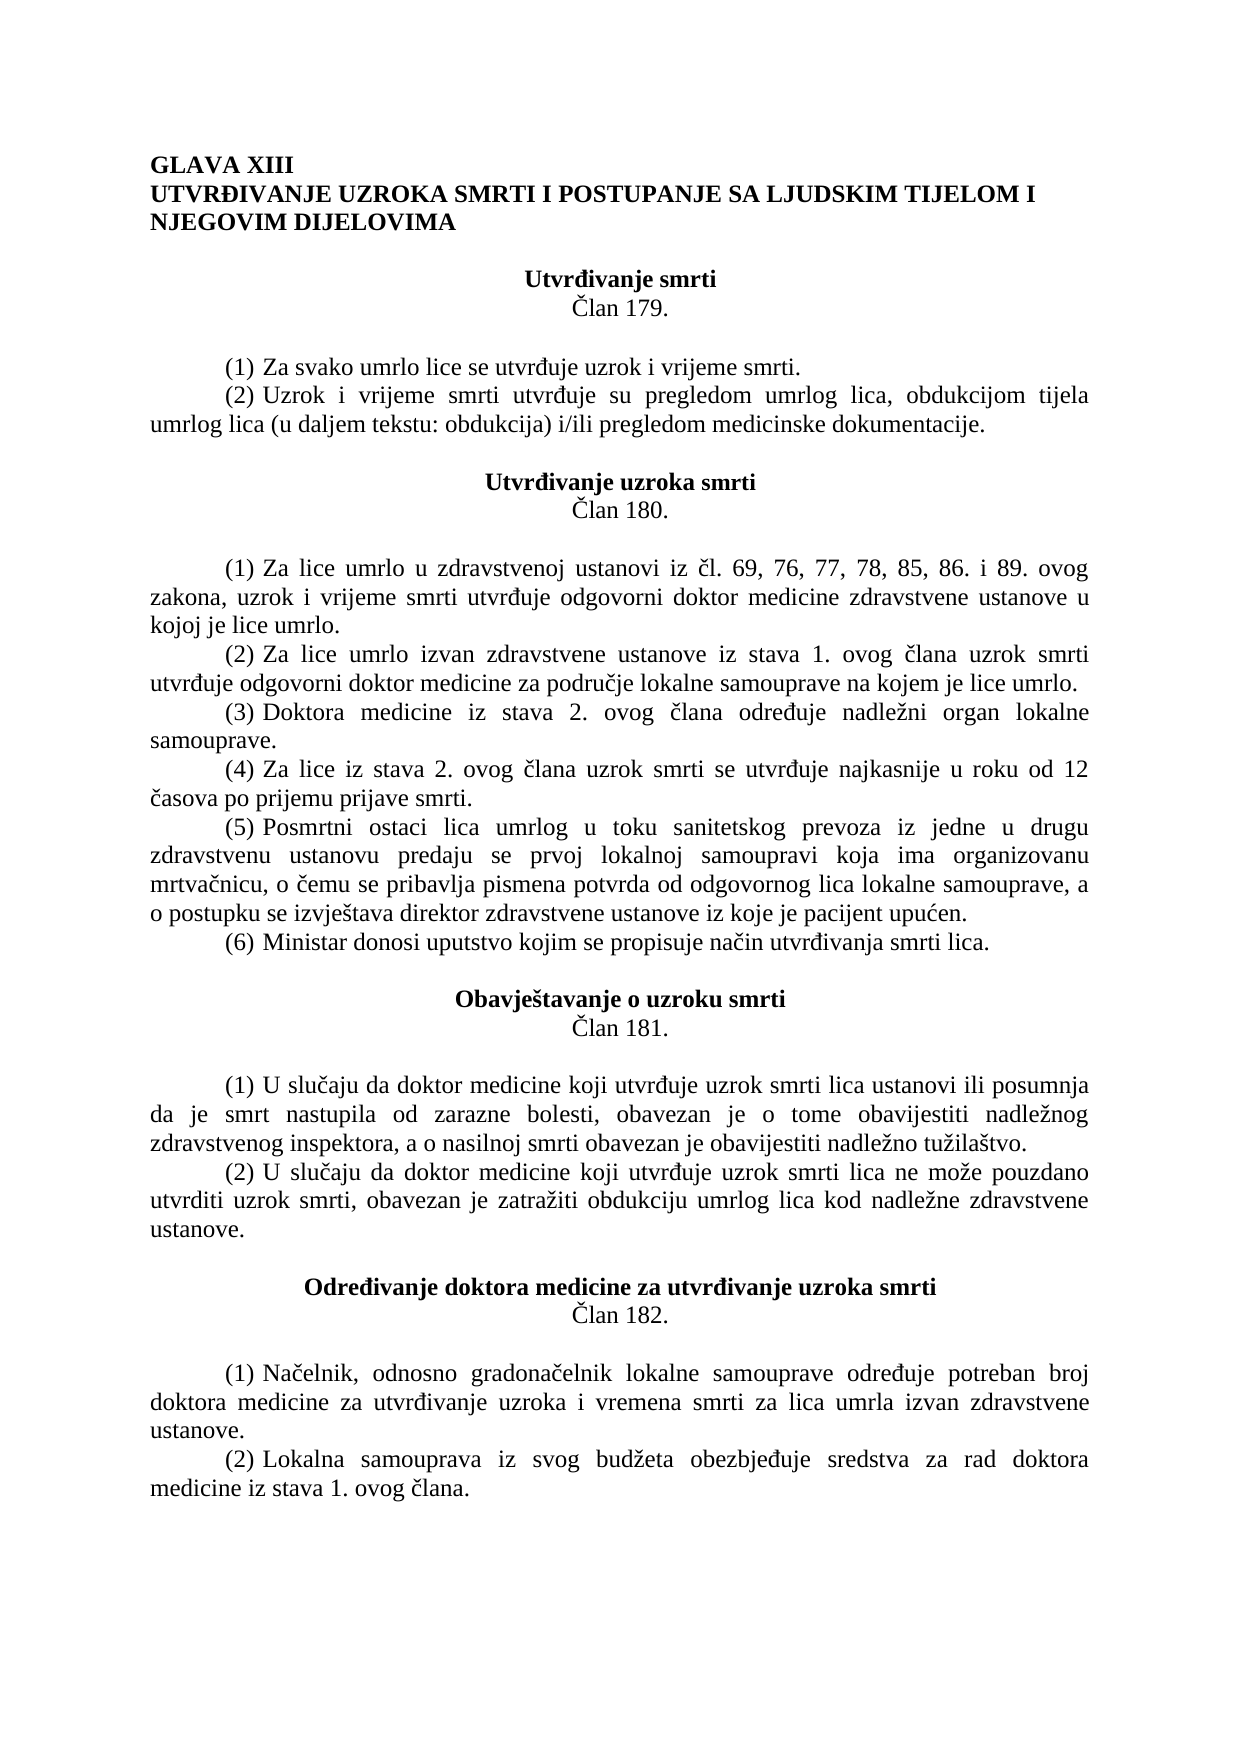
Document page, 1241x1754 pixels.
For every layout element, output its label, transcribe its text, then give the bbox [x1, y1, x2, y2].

list U slučaju da doktor medicine koji utvrđuje uzrok smrti lica ne može pouzdano utvrditi uzrok smrti, obavezan je zatražiti obdukciju umrlog lica kod nadležne zdravstvene ustanove. [150, 1157, 1090, 1243]
list Uzrok i vrijeme smrti utvrđuje su pregledom umrlog lica, obdukcijom tijela umrlog lica (u daljem tekstu: obdukcija) i/ili pregledom medicinske dokumentacije. [150, 381, 1090, 438]
text Utvrđivanje smrti [150, 264, 1090, 293]
subtitle UTVRĐIVANJE UZROKA SMRTI I POSTUPANJE SA LJUDSKIM TIJELOM I NJEGOVIM DIJELOVIMA [150, 179, 1090, 236]
text Utvrđivanje uzroka smrti [150, 467, 1090, 496]
list Za svako umrlo lice se utvrđuje uzrok i vrijeme smrti. [150, 352, 1090, 381]
text Član 181. [150, 1013, 1090, 1042]
list Doktora medicine iz stava 2. ovog člana određuje nadležni organ lokalne samouprave. [150, 697, 1090, 754]
text Član 179. [150, 293, 1090, 321]
list Za lice iz stava 2. ovog člana uzrok smrti se utvrđuje najkasnije u roku od 12 časova po prijemu prijave smrti. [150, 754, 1090, 812]
list Posmrtni ostaci lica umrlog u toku sanitetskog prevoza iz jedne u drugu zdravstvenu ustanovu predaju se prvoj lokalnoj samoupravi koja ima organizovanu mrtvačnicu, o čemu se pribavlja pismena potvrda od odgovornog lica lokalne samouprave, a o postupku se izvještava direktor zdravstvene ustanove iz koje je pacijent upućen. [150, 812, 1090, 927]
list Lokalna samouprava iz svog budžeta obezbjeđuje sredstva za rad doktora medicine iz stava 1. ovog člana. [150, 1444, 1090, 1502]
subtitle GLAVA XIII [150, 150, 1090, 179]
list Načelnik, odnosno gradonačelnik lokalne samouprave određuje potreban broj doktora medicine za utvrđivanje uzroka i vremena smrti za lica umrla izvan zdravstvene ustanove. [150, 1358, 1090, 1444]
list Za lice umrlo u zdravstvenoj ustanovi iz čl. 69, 76, 77, 78, 85, 86. i 89. ovog zakona, uzrok i vrijeme smrti utvrđuje odgovorni doktor medicine zdravstvene ustanove u kojoj je lice umrlo. [150, 553, 1090, 639]
list Za lice umrlo izvan zdravstvene ustanove iz stava 1. ovog člana uzrok smrti utvrđuje odgovorni doktor medicine za područje lokalne samouprave na kojem je lice umrlo. [150, 639, 1090, 697]
text Član 182. [150, 1301, 1090, 1329]
text Član 180. [150, 496, 1090, 524]
list Ministar donosi uputstvo kojim se propisuje način utvrđivanja smrti lica. [150, 927, 1090, 956]
text Obavještavanje o uzroku smrti [150, 984, 1090, 1013]
text Određivanje doktora medicine za utvrđivanje uzroka smrti [150, 1272, 1090, 1301]
list U slučaju da doktor medicine koji utvrđuje uzrok smrti lica ustanovi ili posumnja da je smrt nastupila od zarazne bolesti, obavezan je o tome obavijestiti nadležnog zdravstvenog inspektora, a o nasilnoj smrti obavezan je obavijestiti nadležno tužilaštvo. [150, 1071, 1090, 1157]
